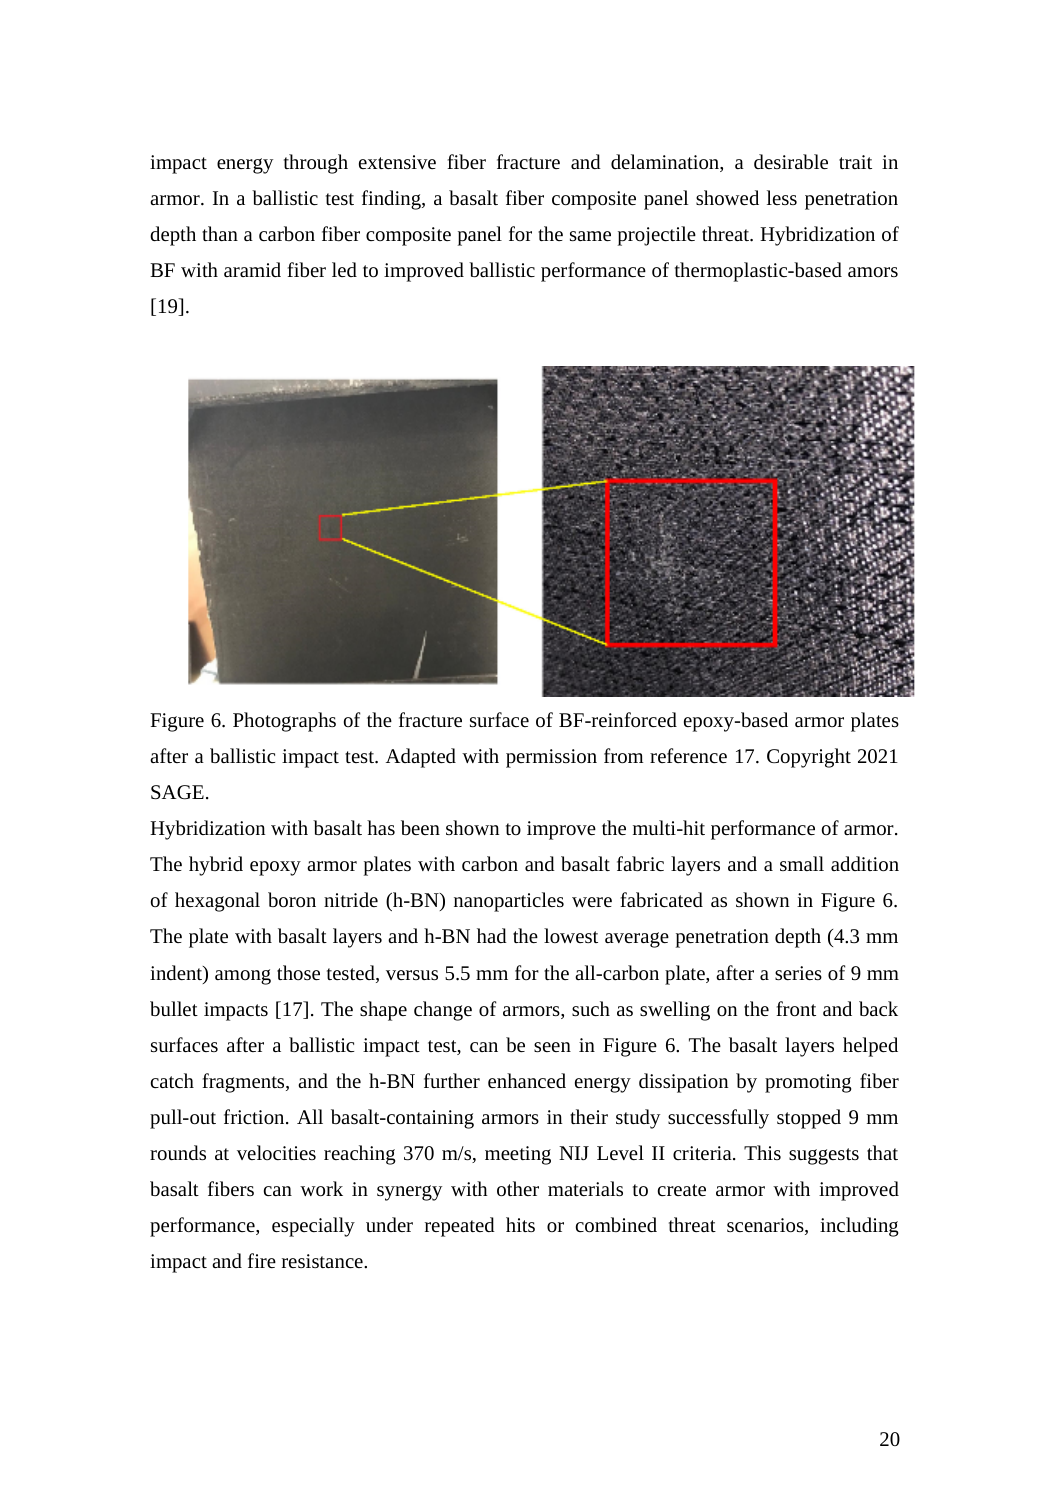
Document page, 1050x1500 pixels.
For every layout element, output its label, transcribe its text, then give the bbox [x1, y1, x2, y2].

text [150, 150, 900, 318]
text Hybridization with basalt has been shown to improve the multi-hit performance of armor. The hybrid epoxy armor plates with carbon and basalt fabric layers and a small addition of hexagonal boron nitride (h-BN) nanoparticles were fabricated as shown in Figure 6. The plate with basalt layers and h-BN had the lowest average penetration depth (4.3 mm indent) among those tested, versus 5.5 mm for the all-carbon plate, after a series of 9 mm bullet impacts [17]. The shape change of armors, such as swelling on the front and back surfaces after a ballistic impact test, can be seen in Figure 6. The basalt layers helped catch fragments, and the h-BN further enhanced energy dissipation by promoting fiber pull-out friction. All basalt-containing armors in their study successfully stopped 9 mm rounds at velocities reaching 370 m/s, meeting NIJ Level II criteria. This suggests that basalt fibers can work in synergy with other materials to create armor with improved performance, especially under repeated hits or combined threat scenarios, including impact and fire resistance. [150, 816, 900, 1273]
picture [187, 366, 916, 697]
text Figure 6. Photographs of the fracture surface of BF-reinforced epoxy-based armor plates after a ballistic impact test. Adapted with permission from reference 17. Copyright 2021 SAGE. [150, 708, 900, 804]
